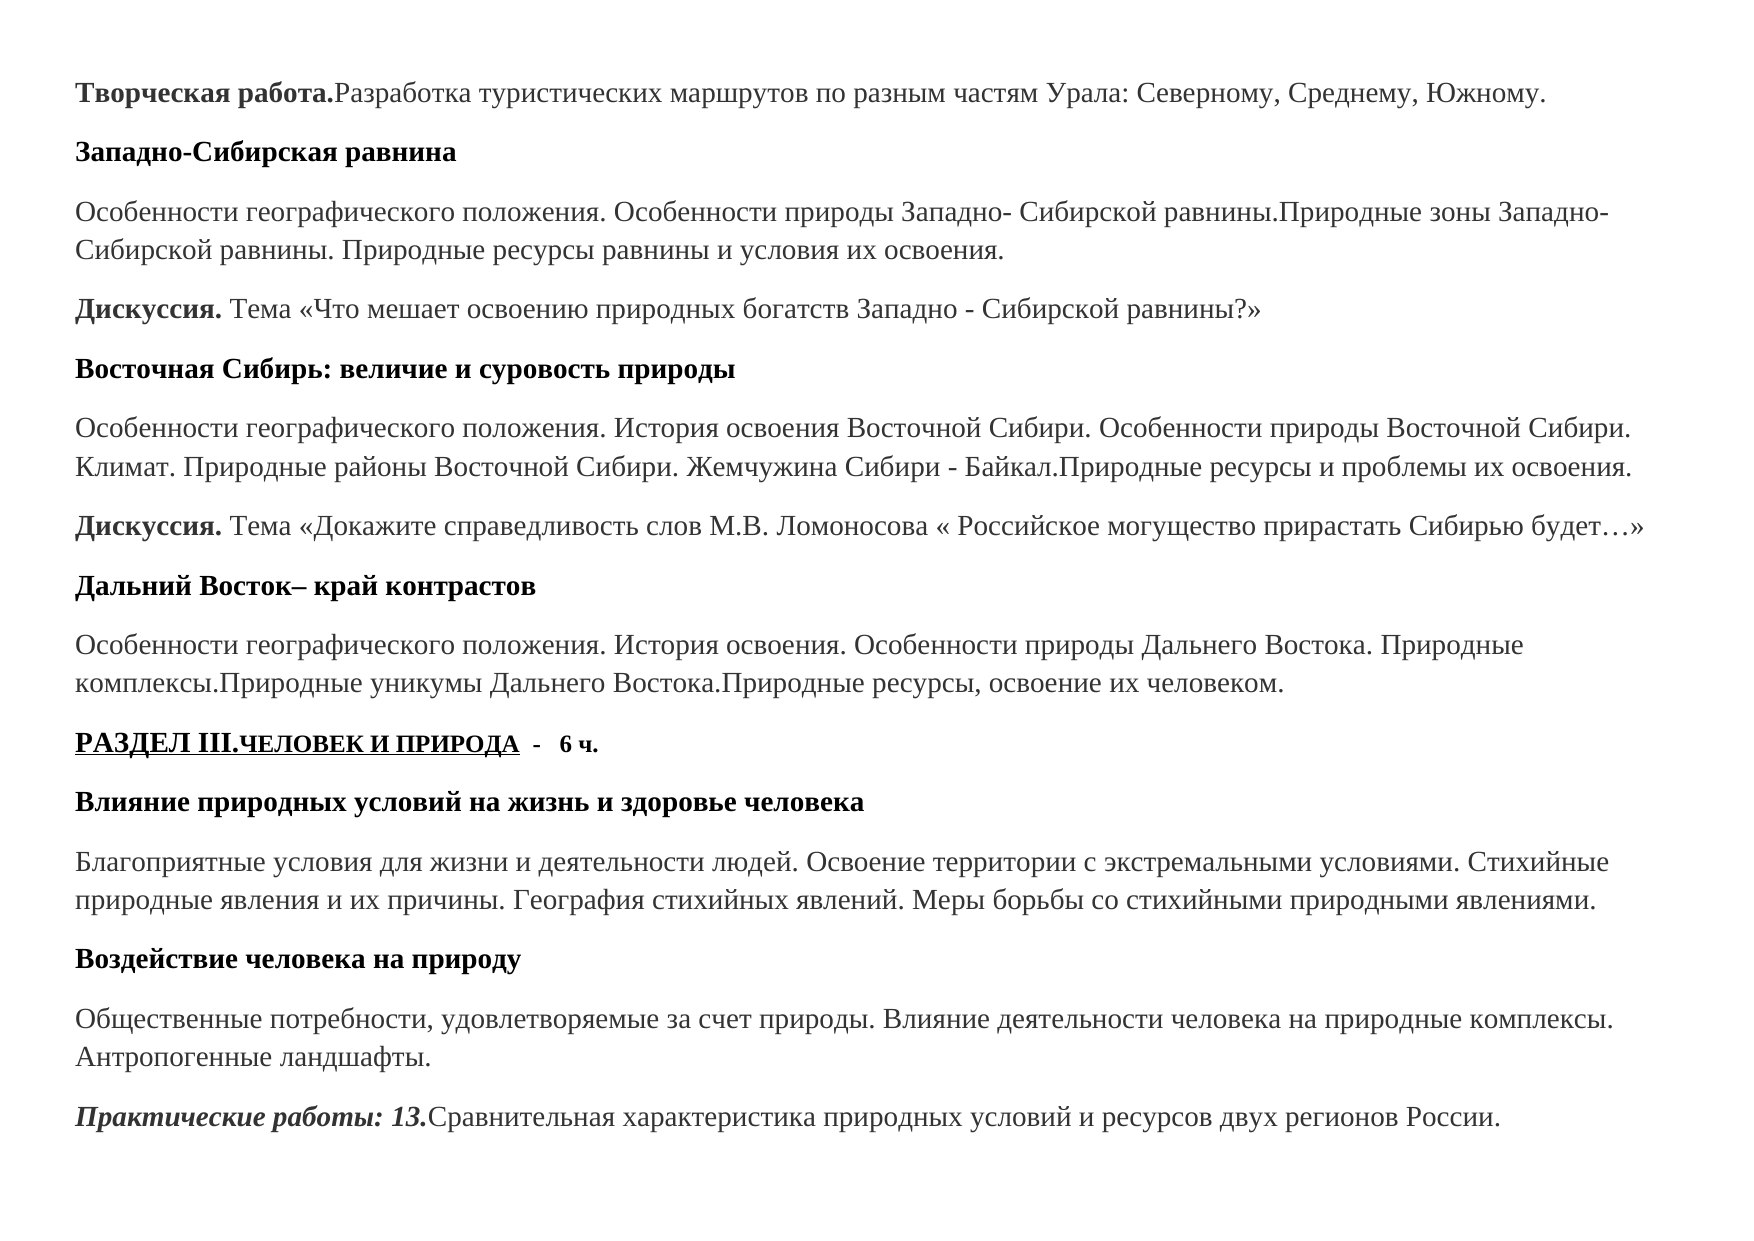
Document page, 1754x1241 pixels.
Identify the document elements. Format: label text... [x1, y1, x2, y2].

text Дальний Восток– край контрастов [75, 568, 1679, 601]
text Западно-Сибирская равнина [75, 134, 1679, 168]
text Практические работы: 13.Сравнительная характеристика природных условий и ресурсов двух регионов России. [75, 1099, 1679, 1132]
text Творческая работа.Разработка туристических маршрутов по разным частям Урала: Северному, Среднему, Южному. [75, 75, 1679, 108]
text Дискуссия. Тема «Что мешает освоению природных богатств Западно - Сибирской равнины?» [75, 292, 1679, 325]
text Восточная Сибирь: величие и суровость природы [75, 351, 1679, 384]
text РАЗДЕЛ III.ЧЕЛОВЕК И ПРИРОДА - 6 ч. [75, 725, 1679, 758]
text Особенности географического положения. История освоения. Особенности природы Дальнего Востока. Природные комплексы.Природные уникумы Дальнего Востока.Природные ресурсы, освоение их человеком. [75, 627, 1679, 699]
text Влияние природных условий на жизнь и здоровье человека [75, 784, 1679, 818]
text Воздействие человека на природу [75, 942, 1679, 975]
text Дискуссия. Тема «Докажите справедливость слов М.В. Ломоносова « Российское могущество прирастать Сибирью будет…» [75, 508, 1679, 542]
text Общественные потребности, удовлетворяемые за счет природы. Влияние деятельности человека на природные комплексы. Антропогенные ландшафты. [75, 1001, 1679, 1073]
text Особенности географического положения. История освоения Восточной Сибири. Особенности природы Восточной Сибири. Климат. Природные районы Восточной Сибири. Жемчужина Сибири - Байкал.Природные ресурсы и проблемы их освоения. [75, 410, 1679, 482]
text Особенности географического положения. Особенности природы Западно- Сибирской равнины.Природные зоны Западно-Сибирской равнины. Природные ресурсы равнины и условия их освоения. [75, 194, 1679, 266]
text Благоприятные условия для жизни и деятельности людей. Освоение территории с экстремальными условиями. Стихийные природные явления и их причины. География стихийных явлений. Меры борьбы со стихийными природными явлениями. [75, 844, 1679, 916]
